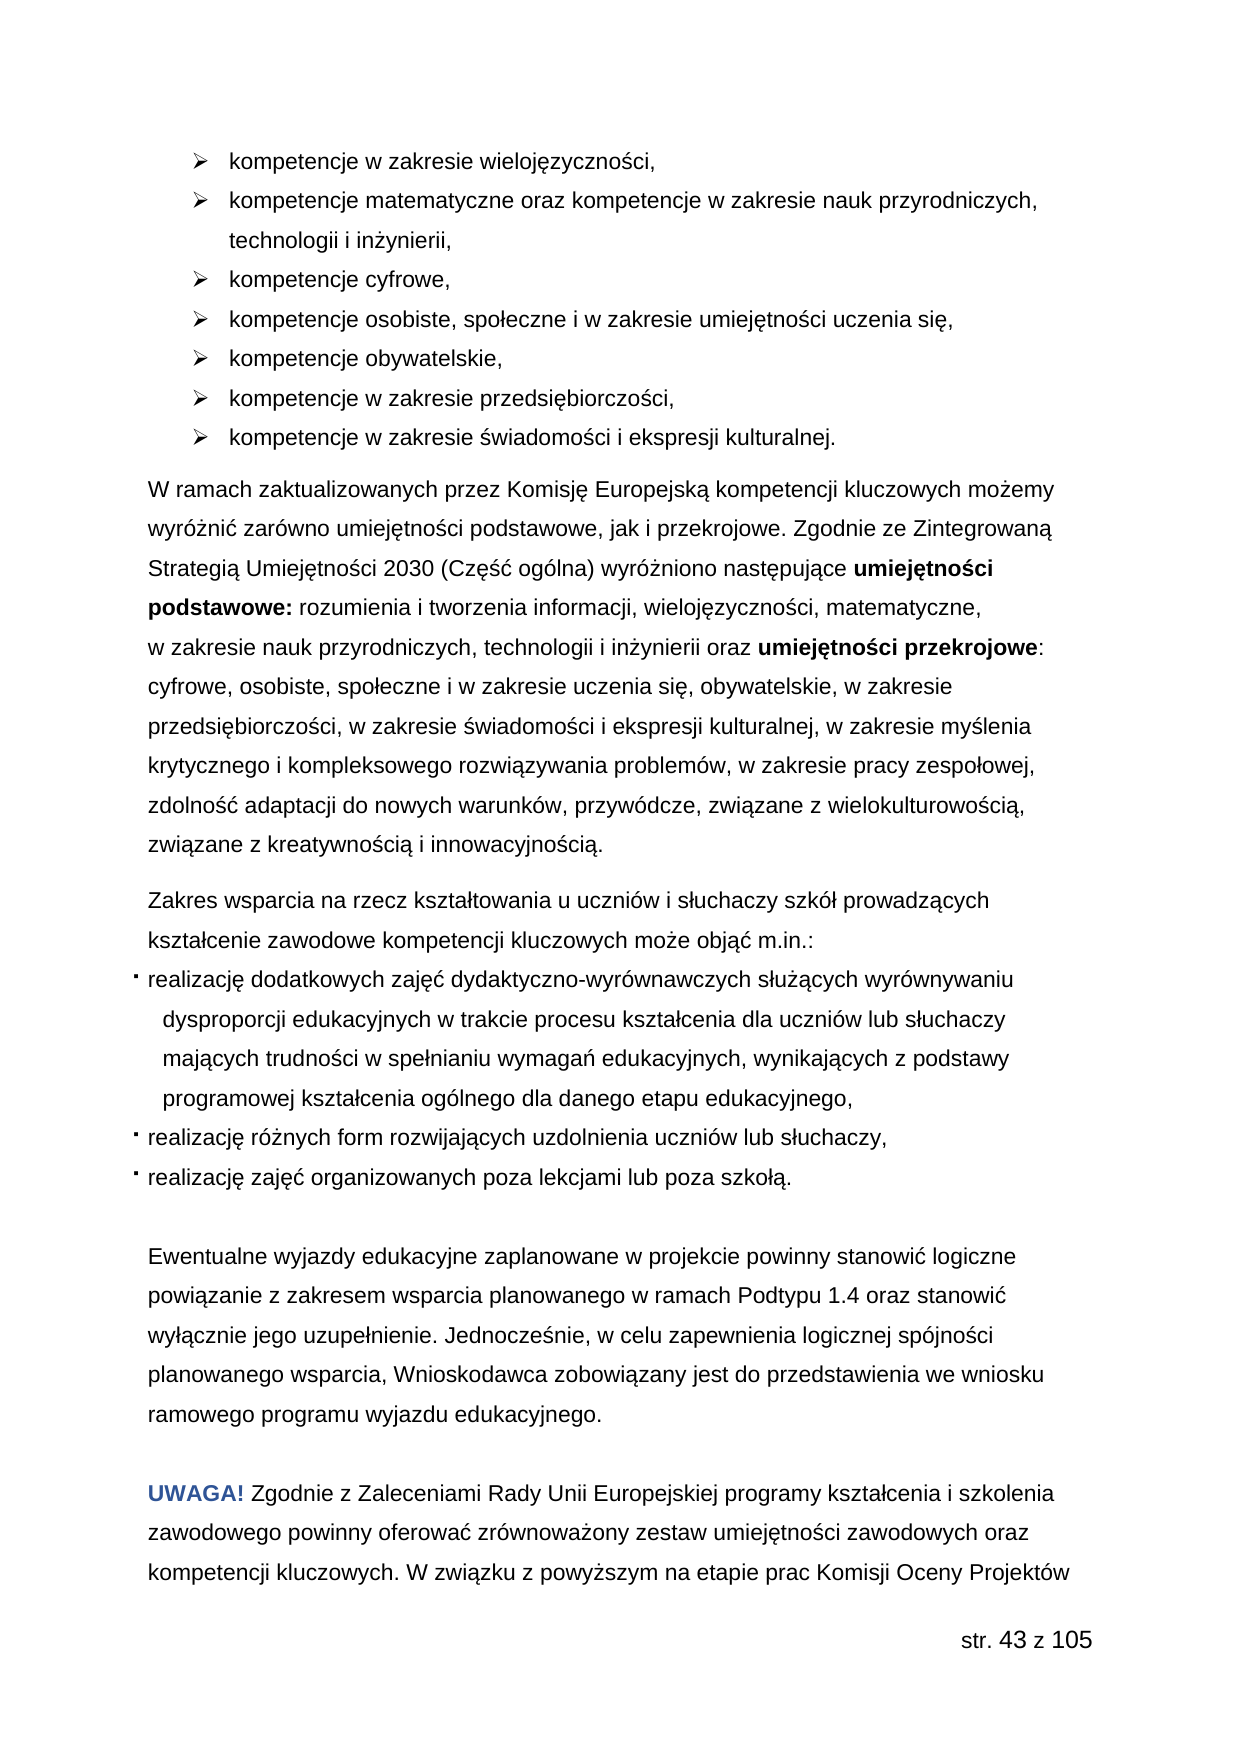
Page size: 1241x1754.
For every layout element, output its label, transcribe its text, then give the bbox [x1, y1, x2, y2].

list kompetencje cyfrowe, [191, 266, 1093, 292]
list realizację różnych form rozwijających uzdolnienia uczniów lub słuchaczy, [133, 1124, 1093, 1151]
list kompetencje osobiste, społeczne i w zakresie umiejętności uczenia się, [191, 306, 1093, 332]
list realizację dodatkowych zajęć dydaktyczno-wyrównawczych służących wyrównywaniu dysproporcji edukacyjnych w trakcie procesu kształcenia dla uczniów lub słuchaczy mających trudności w spełnianiu wymagań edukacyjnych, wynikających z podstawy programowej kształcenia ogólnego dla danego etapu edukacyjnego, [133, 966, 1093, 1111]
list Ewentualne wyjazdy edukacyjne zaplanowane w projekcie powinny stanowić logiczne powiązanie z zakresem wsparcia planowanego w ramach Podtypu 1.4 oraz stanowić wyłącznie jego uzupełnienie. Jednocześnie, w celu zapewnienia logicznej spójności planowanego wsparcia, Wnioskodawca zobowiązany jest do przedstawienia we wniosku ramowego programu wyjazdu edukacyjnego. [148, 1243, 1093, 1427]
list kompetencje w zakresie świadomości i ekspresji kulturalnej. [191, 424, 1093, 450]
list realizację zajęć organizowanych poza lekcjami lub poza szkołą. [133, 1164, 1093, 1190]
list kompetencje obywatelskie, [191, 345, 1093, 371]
list kompetencje w zakresie przedsiębiorczości, [191, 384, 1093, 411]
text Zakres wsparcia na rzecz kształtowania u uczniów i słuchaczy szkół prowadzących kształcenie zawodowe kompetencji kluczowych może objąć m.in.: [148, 887, 1093, 953]
text W ramach zaktualizowanych przez Komisję Europejską kompetencji kluczowych możemy wyróżnić zarówno umiejętności podstawowe, jak i przekrojowe. Zgodnie ze Zintegrowaną Strategią Umiejętności 2030 (Część ogólna) wyróżniono następujące umiejętności podstawowe: rozumienia i tworzenia informacji, wielojęzyczności, matematyczne, w zakresie nauk przyrodniczych, technologii i inżynierii oraz umiejętności przekrojowe: cyfrowe, osobiste, społeczne i w zakresie uczenia się, obywatelskie, w zakresie przedsiębiorczości, w zakresie świadomości i ekspresji kulturalnej, w zakresie myślenia krytycznego i kompleksowego rozwiązywania problemów, w zakresie pracy zespołowej, zdolność adaptacji do nowych warunków, przywódcze, związane z wielokulturowością, związane z kreatywnością i innowacyjnością. [148, 476, 1093, 858]
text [148, 1479, 1093, 1585]
list kompetencje matematyczne oraz kompetencje w zakresie nauk przyrodniczych, technologii i inżynierii, [191, 187, 1093, 253]
list kompetencje w zakresie wielojęzyczności, [191, 148, 1093, 174]
